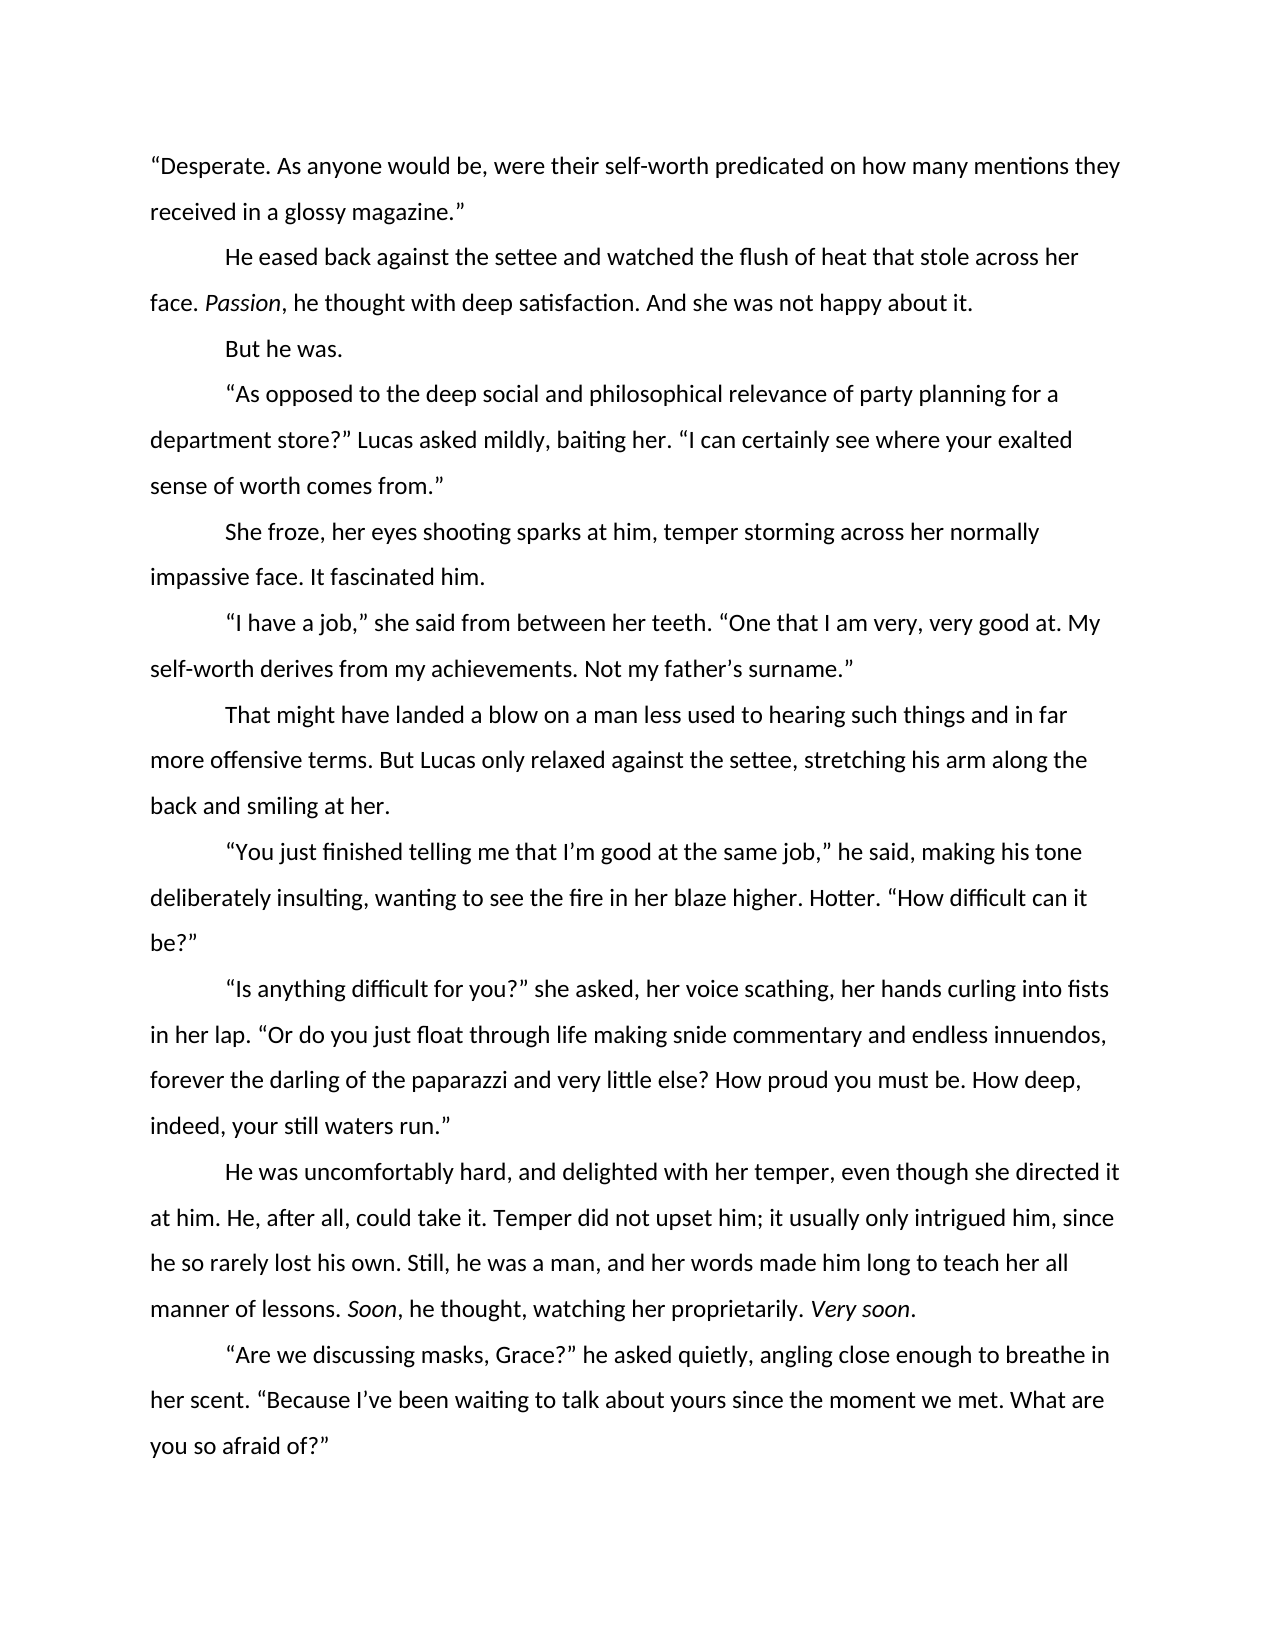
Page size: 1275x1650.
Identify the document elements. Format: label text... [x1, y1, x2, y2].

text She froze, her eyes shooting sparks at him, temper storming across her normally impassive face. It fascinated him. [150, 516, 1125, 592]
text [150, 150, 1125, 226]
text “You just finished telling me that I’m good at the same job,” he said, making his tone deliberately insulting, wanting to see the fire in her blaze higher. Hotter. “How difficult can it be?” [150, 836, 1125, 958]
text “I have a job,” she said from between her teeth. “One that I am very, very good at. My self-worth derives from my achievements. Not my father’s surname.” [150, 607, 1125, 683]
text “Are we discussing masks, Grace?” he asked quietly, angling close enough to breathe in her scent. “Because I’ve been waiting to talk about yours since the moment we met. What are you so afraid of?” [150, 1339, 1125, 1461]
text “As opposed to the deep social and philosophical relevance of party planning for a department store?” Lucas asked mildly, baiting her. “I can certainly see where your exalted sense of worth comes from.” [150, 379, 1125, 501]
text He eased back against the settee and watched the flush of heat that stole across her face. Passion, he thought with deep satisfaction. And she was not happy about it. [150, 241, 1125, 318]
text But he was. [150, 333, 1125, 363]
text “Is anything difficult for you?” she asked, her voice scathing, her hands curling into fists in her lap. “Or do you just float through life making snide commentary and endless innuendos, forever the darling of the paparazzi and very little else? How proud you must be. How deep, indeed, your still waters run.” [150, 973, 1125, 1141]
text That might have landed a blow on a man less used to hearing such things and in far more offensive terms. But Lucas only relaxed against the settee, stretching his arm along the back and smiling at her. [150, 699, 1125, 821]
text He was uncomfortably hard, and delighted with her temper, even though she directed it at him. He, after all, could take it. Temper did not upset him; it usually only intrigued him, since he so rarely lost his own. Still, he was a man, and her words made him long to teach her all manner of lessons. Soon, he thought, watching her proprietarily. Very soon. [150, 1156, 1125, 1324]
